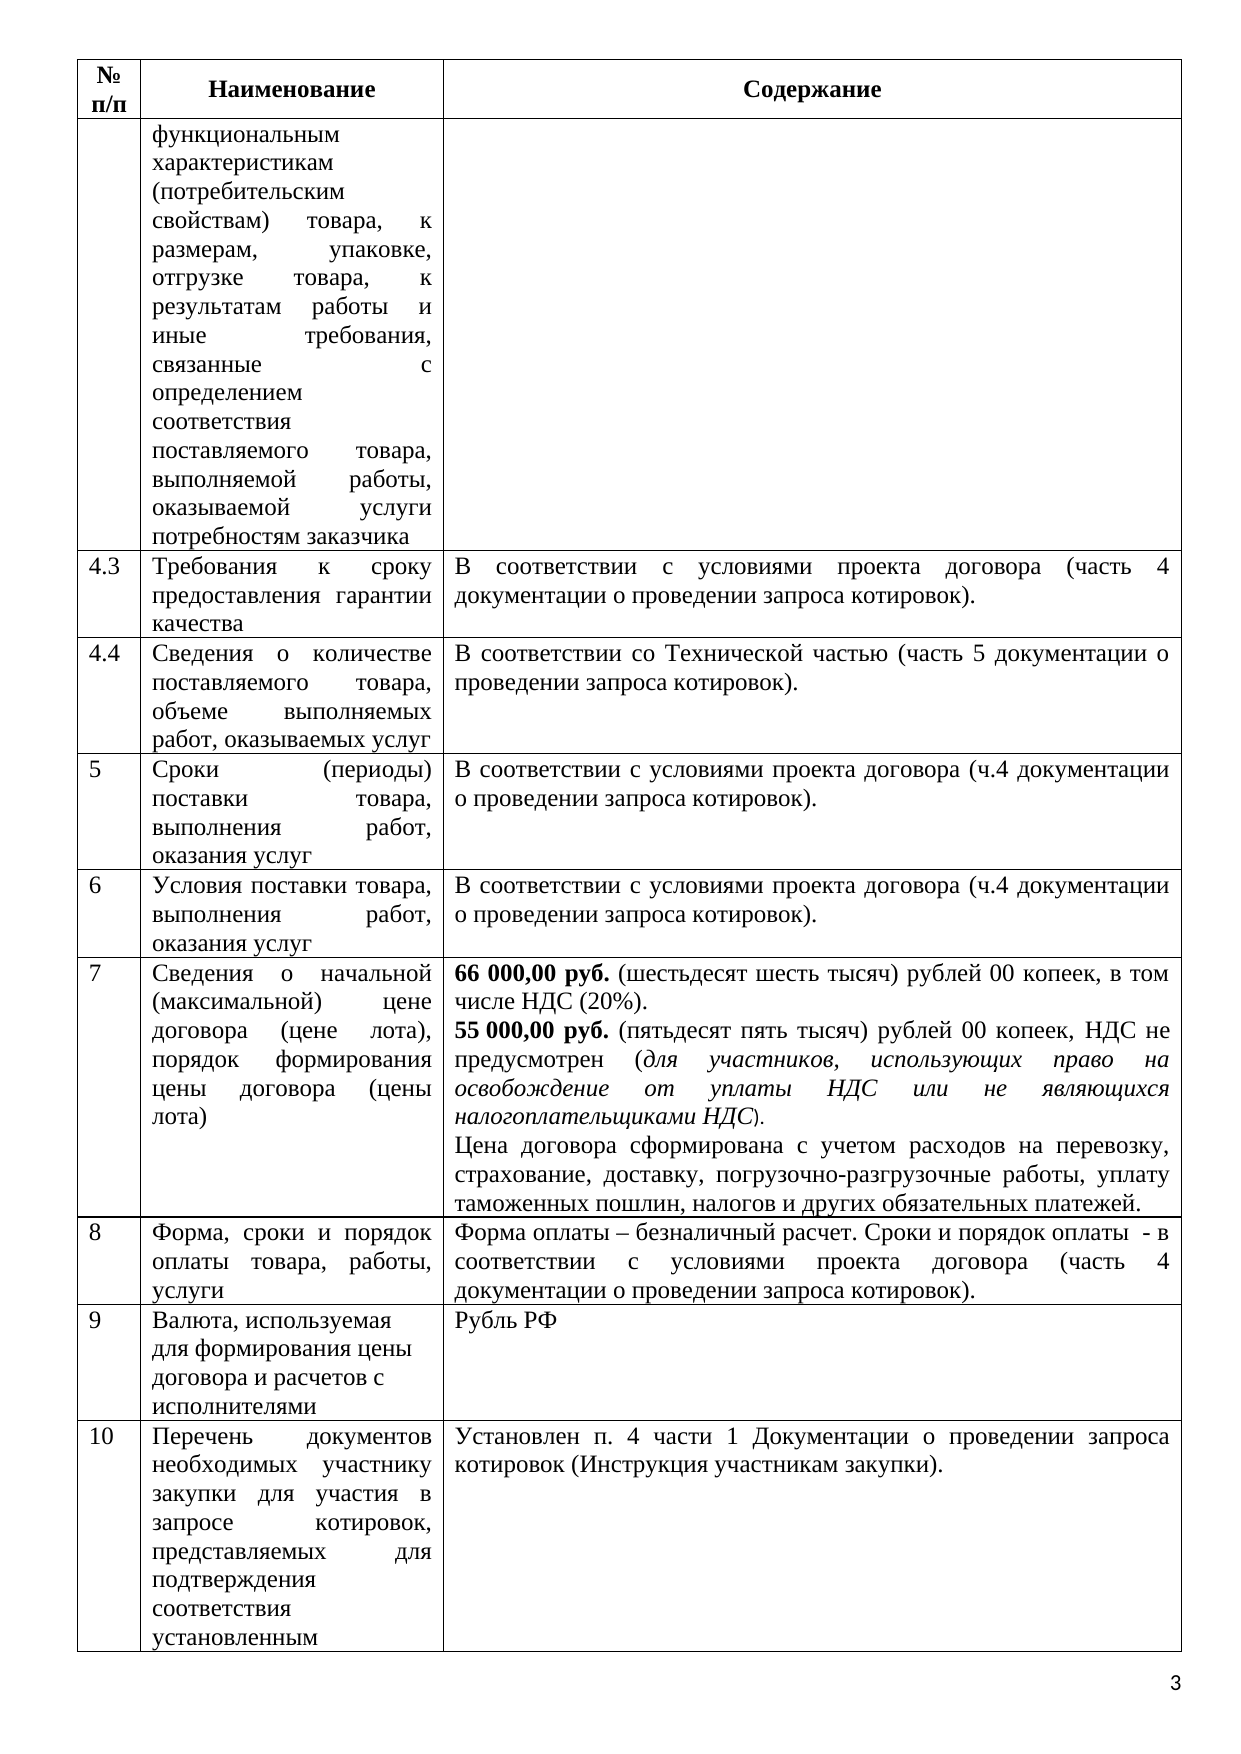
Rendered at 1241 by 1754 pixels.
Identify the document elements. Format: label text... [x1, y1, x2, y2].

table_cell В соответствии со Технической частью (часть 5 документации о проведении запроса котировок). [444, 638, 1181, 753]
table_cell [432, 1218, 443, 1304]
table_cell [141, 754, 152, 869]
table_cell [78, 119, 140, 550]
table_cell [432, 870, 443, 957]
table_cell Валюта, используемая для формирования цены договора и расчетов с исполнителями [141, 1305, 443, 1420]
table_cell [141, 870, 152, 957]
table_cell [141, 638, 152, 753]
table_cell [444, 119, 1181, 550]
table_cell [78, 754, 140, 869]
table_cell В соответствии с условиями проекта договора (часть 4 документации о проведении запроса котировок). [444, 551, 1181, 637]
table_cell [78, 1218, 140, 1304]
table_header Содержание [444, 60, 1181, 118]
table_cell [78, 870, 140, 957]
table_cell Сведения о начальной (максимальной) цене договора (цене лота), порядок формирования цены договора (цены лота) [141, 958, 443, 1216]
table_header Наименование [141, 60, 443, 118]
table_cell 66 000,00 руб. (шестьдесят шесть тысяч) рублей 00 копеек, в том числе НДС (20%). 55 000,00 руб. (пятьдесят пять тысяч) рублей 00 копеек, НДС не предусмотрен (для участников, использующих право на освобождение от уплаты НДС или не являющихся налогоплательщиками НДС). Цена договора сформирована с учетом расходов на перевозку, страхование, доставку, погрузочно-разгрузочные работы, уплату таможенных пошлин, налогов и других обязательных платежей. [444, 958, 1181, 1216]
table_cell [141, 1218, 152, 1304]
table_cell [78, 1305, 140, 1420]
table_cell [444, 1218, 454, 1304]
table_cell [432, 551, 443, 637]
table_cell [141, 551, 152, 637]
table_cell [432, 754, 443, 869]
table_cell В соответствии с условиями проекта договора (ч.4 документации о проведении запроса котировок). [444, 870, 1181, 957]
table_cell 4.3 [78, 551, 140, 637]
table_cell [78, 1421, 140, 1651]
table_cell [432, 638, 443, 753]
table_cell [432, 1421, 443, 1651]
table_cell 4.4 [78, 638, 140, 753]
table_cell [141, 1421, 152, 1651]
table_cell Рубль РФ [444, 1305, 1181, 1420]
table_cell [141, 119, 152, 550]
table_cell В соответствии с условиями проекта договора (ч.4 документации о проведении запроса котировок). [444, 754, 1181, 869]
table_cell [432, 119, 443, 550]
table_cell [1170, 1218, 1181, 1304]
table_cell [444, 1421, 1181, 1651]
table_cell [78, 958, 140, 1216]
